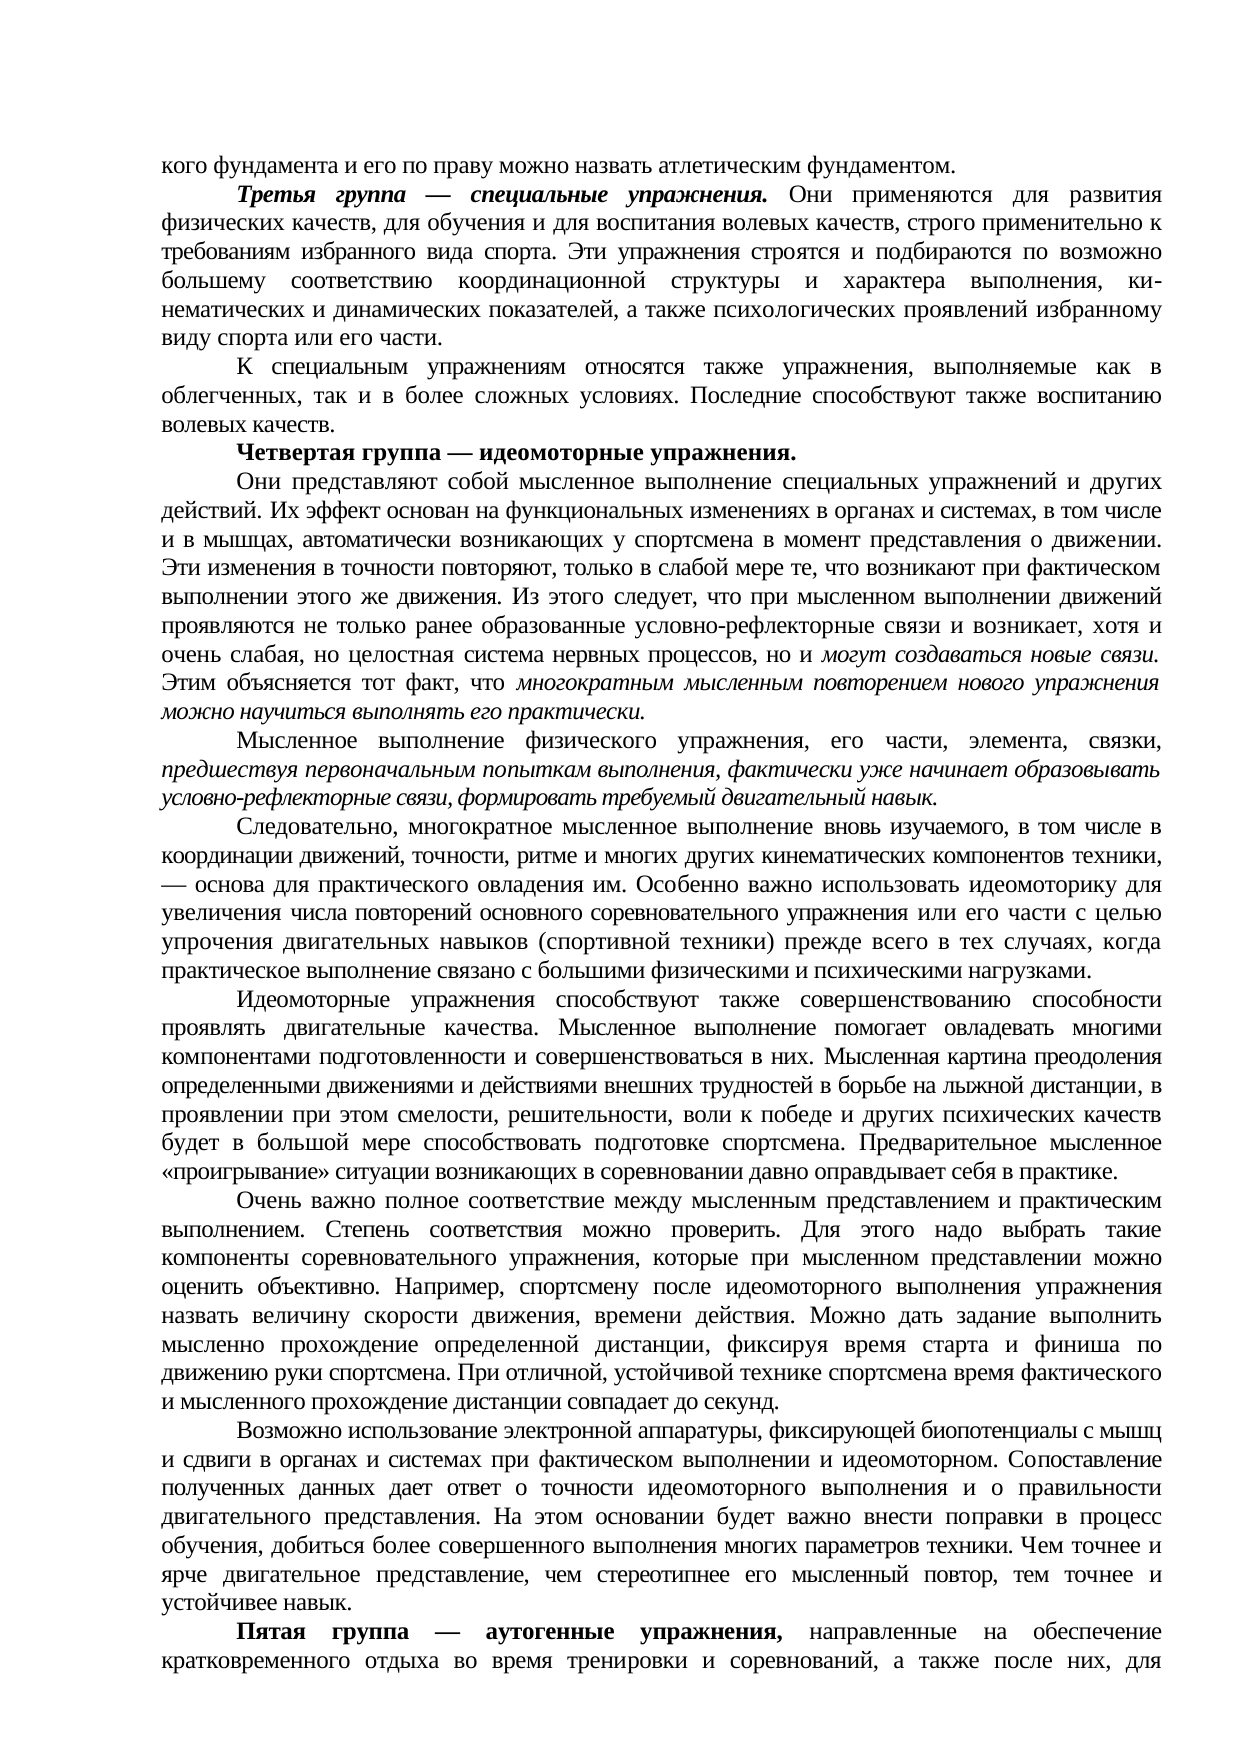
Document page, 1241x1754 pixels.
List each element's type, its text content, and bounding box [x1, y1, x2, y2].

text Следовательно, многократное мысленное выполнение вновь изучаемого, в том числе в координации движений, точности, ритме и многих других кинематических компонентов техники, — основа для практического овладения им. Особенно важно использовать идеомоторику для увеличения числа повторений основного соревновательного упражнения или его части с целью упрочения двигательных навыков (спортивной техники) прежде всего в тех случаях, когда практическое выполнение связано с большими физическими и психическими нагрузками. [161, 811, 1162, 984]
text Мысленное выполнение физического упражнения, его части, элемента, связки, предшествуя первоначальным попыткам выполнения, фактически уже начинает образовывать условно-рефлекторные связи, формировать требуемый двигательный навык. [161, 725, 1162, 811]
text Четвертая группа — идеомоторные упражнения. [161, 437, 1162, 466]
text Возможно использование электронной аппаратуры, фиксирующей биопотенциалы с мышц и сдвиги в органах и системах при фактическом выполнении и идеомоторном. Сопоставление полученных данных дает ответ о точности идеомоторного выполнения и о правильности двигательного представления. На этом основании будет важно внести поправки в процесс обучения, добиться более совершенного выполнения многих параметров техники. Чем точнее и ярче двигательное представление, чем стереотипнее его мысленный повтор, тем точнее и устойчивее навык. [161, 1415, 1162, 1616]
text Они представляют собой мысленное выполнение специальных упражнений и других действий. Их эффект основан на функциональных изменениях в органах и системах, в том числе и в мышцах, автоматически возникающих у спортсмена в момент представления о движении. Эти изменения в точности повторяют, только в слабой мере те, что возникают при фактическом выполнении этого же движения. Из этого следует, что при мысленном выполнении движений проявляются не только ранее образованные условно-рефлекторные связи и возникает, хотя и очень слабая, но целостная система нервных процессов, но и могут создаваться новые связи. Этим объясняется тот факт, что многократным мысленным повторением нового упражнения можно научиться выполнять его практически. [161, 466, 1162, 725]
text Третья группа — специальные упражнения. Они применяются для развития физических качеств, для обучения и для воспитания волевых качеств, строго применительно к требованиям избранного вида спорта. Эти упражнения строятся и подбираются по возможно большему соответствию координационной структуры и характера выполнения, кинематических и динамических показателей, а также психологических проявлений избранному виду спорта или его части. [161, 179, 1162, 351]
text Очень важно полное соответствие между мысленным представлением и практическим выполнением. Степень соответствия можно проверить. Для этого надо выбрать такие компоненты соревновательного упражнения, которые при мысленном представлении можно оценить объективно. Например, спортсмену после идеомоторного выполнения упражнения назвать величину скорости движения, времени действия. Можно дать задание выполнить мысленно прохождение определенной дистанции, фиксируя время старта и финиша по движению руки спортсмена. При отличной, устойчивой технике спортсмена время фактического и мысленного прохождение дистанции совпадает до секунд. [161, 1185, 1162, 1415]
text К специальным упражнениям относятся также упражнения, выполняемые как в облегченных, так и в более сложных условиях. Последние способствуют также воспитанию волевых качеств. [161, 351, 1162, 437]
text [161, 150, 1162, 179]
text Идеомоторные упражнения способствуют также совершенствованию способности проявлять двигательные качества. Мысленное выполнение помогает овладевать многими компонентами подготовленности и совершенствоваться в них. Мысленная картина преодоления определенными движениями и действиями внешних трудностей в борьбе на лыжной дистанции, в проявлении при этом смелости, решительности, воли к победе и других психических качеств будет в большой мере способствовать подготовке спортсмена. Предварительное мысленное «проигрывание» ситуации возникающих в соревновании давно оправдывает себя в практике. [161, 984, 1162, 1185]
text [161, 1616, 1162, 1674]
